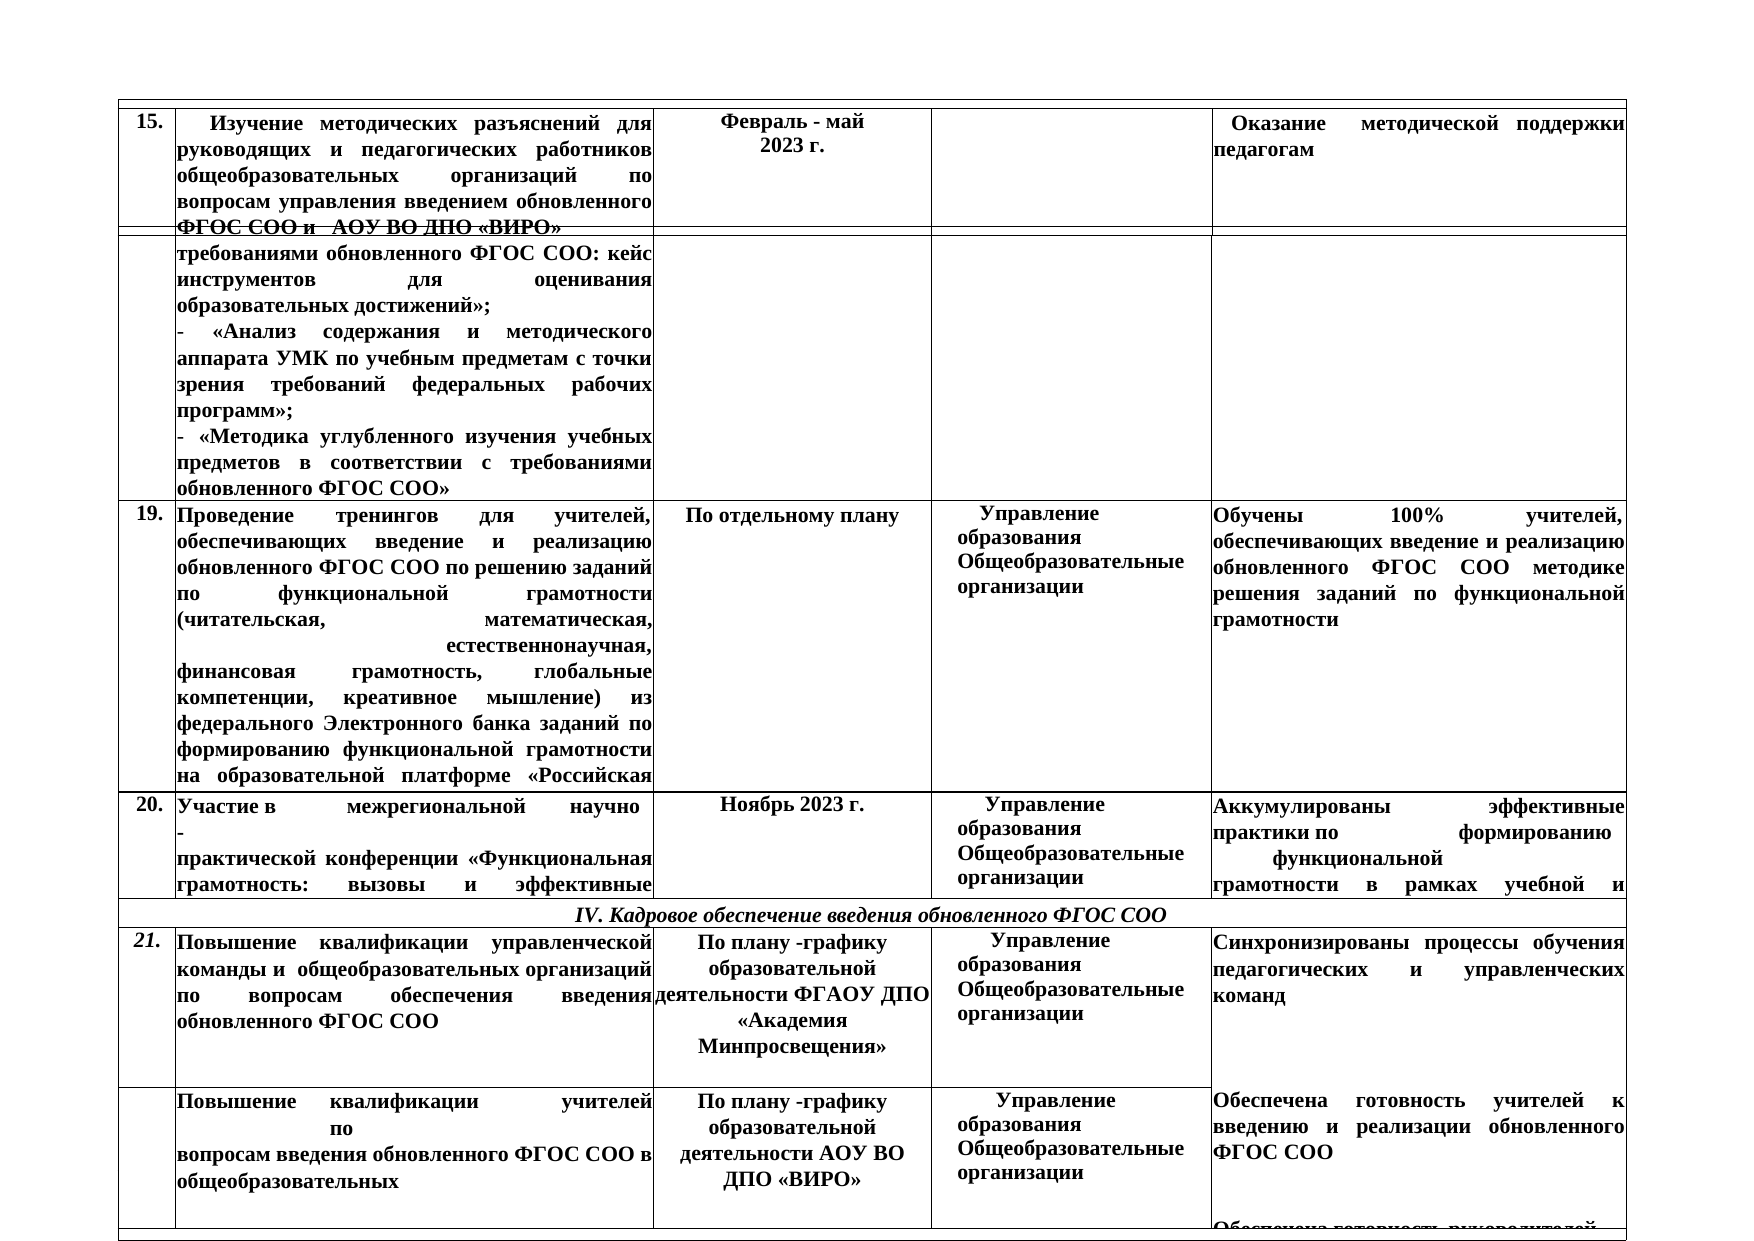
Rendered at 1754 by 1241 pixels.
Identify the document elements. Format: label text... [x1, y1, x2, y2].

table_header [119, 236, 175, 500]
table_header Февраль - май 2023 г. [654, 109, 931, 226]
table_cell По плану -графику образовательной деятельности АОУ ВО ДПО «ВИРО» [654, 1088, 931, 1228]
table_header [654, 236, 931, 500]
table_header [932, 109, 1212, 226]
table_cell [119, 1088, 175, 1228]
table_header [932, 236, 1211, 500]
table_header [1212, 236, 1626, 500]
table_cell Повышение квалификации учителей по вопросам введения обновленного ФГОС СОО в общеобразовательных организациях округа [176, 1088, 653, 1228]
table_header Оказание методической поддержки педагогам [1213, 109, 1626, 226]
table_cell 20. [119, 793, 175, 898]
table_header [932, 227, 1212, 235]
table_cell 19. [119, 501, 175, 791]
table_cell Управление образования Общеобразовательные организации [932, 793, 1211, 898]
table_cell Управление образования Общеобразовательные организации [932, 501, 1211, 791]
table_cell Повышение квалификации управленческой команды и общеобразовательных организаций по вопросам обеспечения введения обновленного ФГОС СОО [176, 928, 653, 1087]
table_cell Ноябрь 2023 г. [654, 793, 931, 898]
table_cell Управление образования Общеобразовательные организации [932, 928, 1211, 1087]
table_header 15. [119, 109, 175, 226]
table_cell Управление образования Общеобразовательные организации [932, 1088, 1211, 1228]
table_cell Обучены 100% учителей, обеспечивающих введение и реализацию обновленного ФГОС СОО методике решения заданий по функциональной грамотности [1212, 501, 1626, 791]
table_cell Аккумулированы эффективные практики по формированию функциональной грамотности в рамках учебной и внеурочной деятельности [1212, 793, 1626, 898]
table_header требованиями обновленного ФГОС СОО: кейс инструментов для оценивания образовательных достижений»; «Анализ содержания и методического аппарата УМК по учебным предметам с точки зрения требований федеральных рабочих программ»; «Методика углубленного изучения учебных предметов в соответствии с требованиями обновленного ФГОС СОО» [176, 236, 653, 500]
table_cell По плану -графику образовательной деятельности ФГАОУ ДПО «Академия Минпросвещения» [654, 928, 931, 1087]
table_header Изучение методических разъяснений для руководящих и педагогических работников общеобразовательных организаций по вопросам управления введением обновленного ФГОС СОО и АОУ ВО ДПО «ВИРО» [176, 109, 653, 226]
table_cell 21. [119, 928, 175, 1087]
table_cell IV. Кадровое обеспечение введения обновленного ФГОС СОО [119, 899, 1626, 927]
table_cell Проведение тренингов для учителей, обеспечивающих введение и реализацию обновленного ФГОС СОО по решению заданий по функциональной грамотности (читательская, математическая, естественнонаучная, финансовая грамотность, глобальные компетенции, креативное мышление) из федерального Электронного банка заданий по формированию функциональной грамотности на образовательной платформе «Российская электронная школа» [176, 501, 653, 791]
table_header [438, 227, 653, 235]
table_cell Синхронизированы процессы обучения педагогических и управленческих команд Обеспечена готовность учителей к введению и реализации обновленного ФГОС СОО Обеспечена готовность руководителей [1212, 928, 1626, 1228]
table_cell По отдельному плану [654, 501, 931, 791]
table_cell Участие в межрегиональной научно - практической конференции «Функциональная грамотность: вызовы и эффективные практики» [176, 793, 653, 898]
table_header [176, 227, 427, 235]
